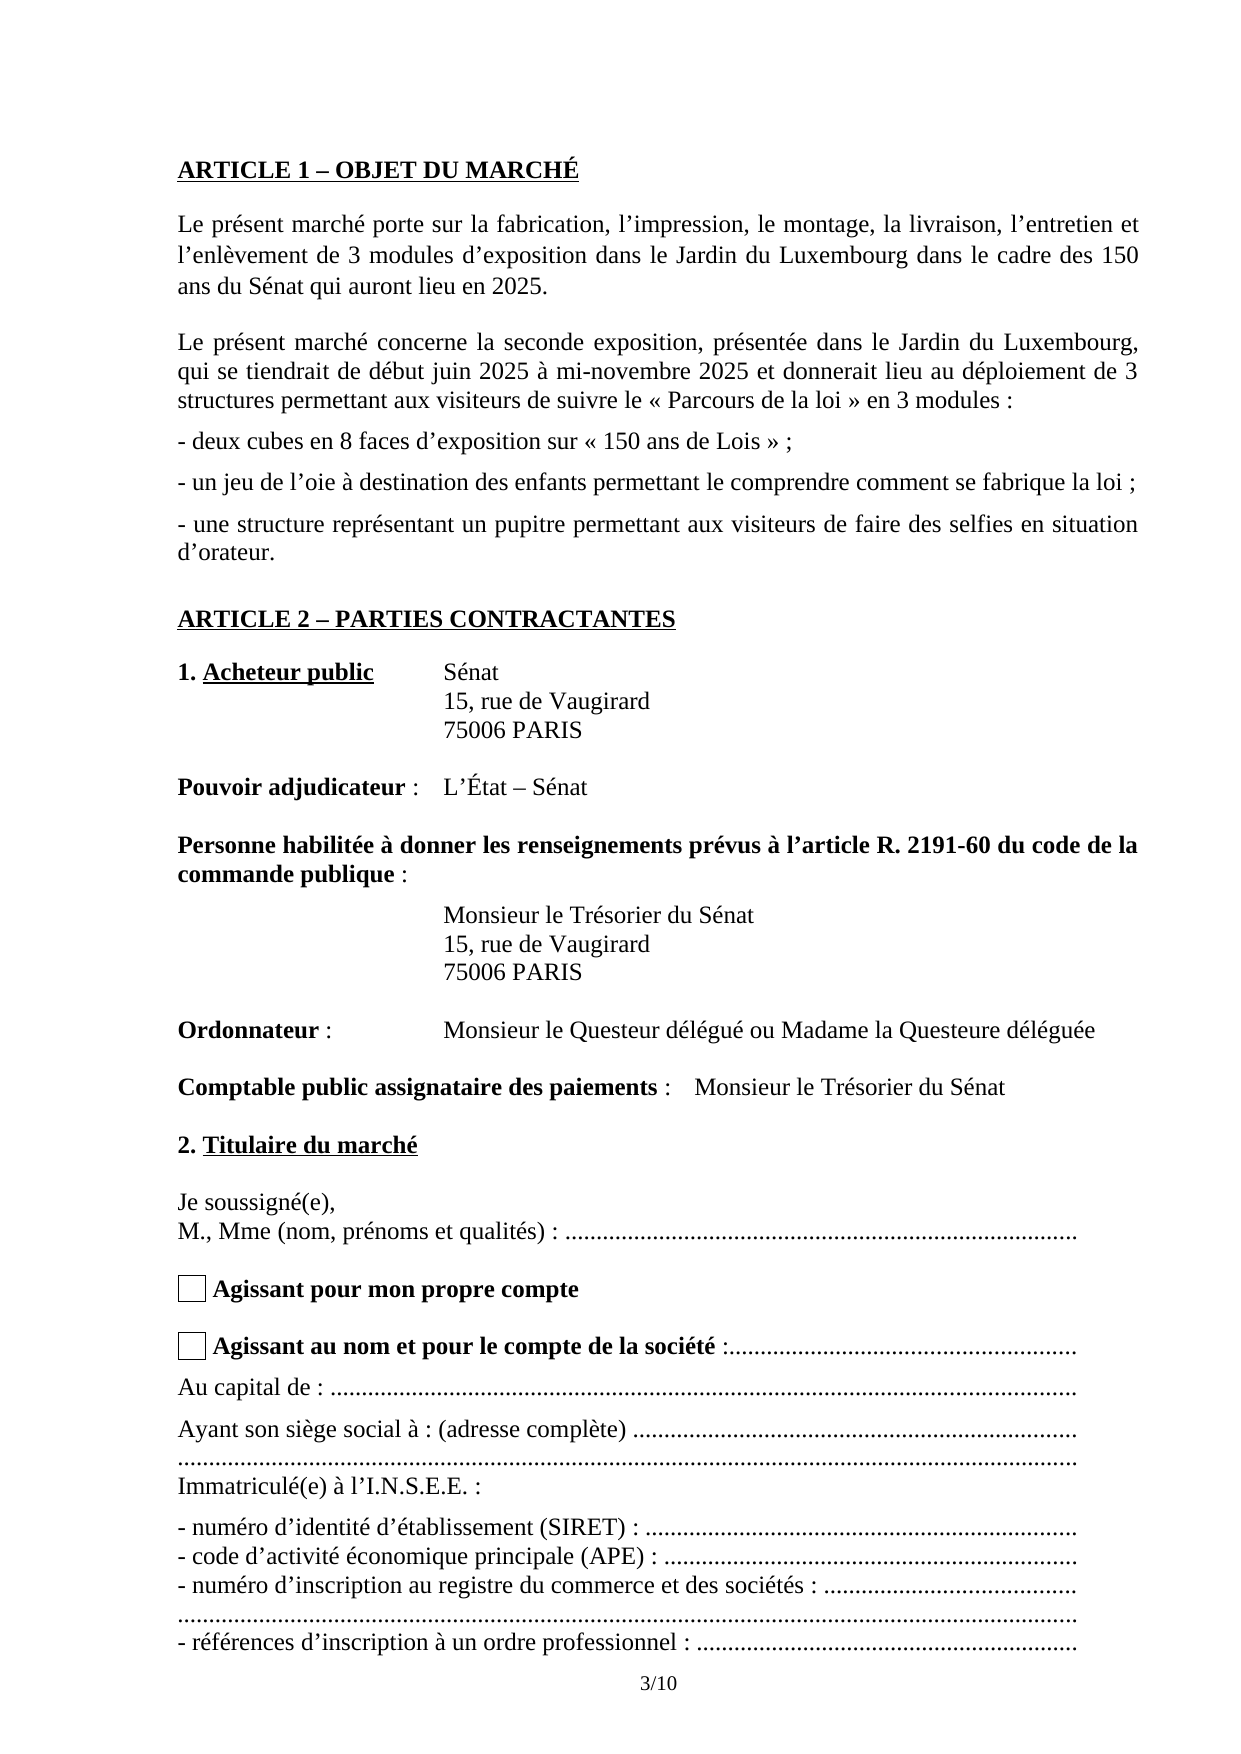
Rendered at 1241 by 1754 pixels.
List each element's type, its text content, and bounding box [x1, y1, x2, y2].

text - numéro d’inscription au registre du commerce et des sociétés : [177, 1570, 1137, 1599]
text Le présent marché concerne la seconde exposition, présentée dans le Jardin du Luxembourg, qui se tiendrait de début juin 2025 à mi-novembre 2025 et donnerait lieu au déploiement de 3 structures permettant aux visiteurs de suivre le « Parcours de la loi » en 3 modules : [177, 327, 1140, 414]
text - deux cubes en 8 faces d’exposition sur « 150 ans de Lois » ; [177, 426, 1140, 455]
text Personne habilitée à donner les renseignements prévus à l’article R. 2191-60 du code de la commande publique : [177, 830, 1140, 887]
text Je soussigné(e), [177, 1187, 1110, 1216]
text Comptable public assignataire des paiements : Monsieur le Trésorier du Sénat [177, 1072, 1140, 1101]
subtitle ARTICLE 2 – PARTIES CONTRACTANTES [177, 604, 1140, 632]
text - références d’inscription à un ordre professionnel : [177, 1627, 1137, 1656]
text 75006 PARIS [177, 957, 1140, 986]
text 75006 PARIS [177, 715, 1140, 744]
text Monsieur le Trésorier du Sénat [177, 900, 1140, 929]
text Le présent marché porte sur la fabrication, l’impression, le montage, la livraison, l’entretien et l’enlèvement de 3 modules d’exposition dans le Jardin du Luxembourg dans le cadre des 150 ans du Sénat qui auront lieu en 2025. [177, 209, 1140, 300]
text Agissant pour mon propre compte [177, 1274, 1110, 1302]
text Pouvoir adjudicateur : L’État – Sénat [177, 772, 1140, 801]
text 1. Acheteur public Sénat [177, 657, 1140, 686]
text - un jeu de l’oie à destination des enfants permettant le comprendre comment se fabrique la loi ; [177, 467, 1140, 496]
text 15, rue de Vaugirard [177, 686, 1140, 715]
text Ordonnateur : Monsieur le Questeur délégué ou Madame la Questeure déléguée [177, 1015, 1140, 1044]
text - numéro d’identité d’établissement (SIRET) : [177, 1512, 1137, 1541]
subtitle ARTICLE 1 – OBJET DU MARCHé [177, 156, 1140, 184]
text - code d’activité économique principale (APE) : [177, 1541, 1137, 1570]
text M., Mme (nom, prénoms et qualités) : [177, 1216, 1137, 1245]
text Immatriculé(e) à l’I.N.S.E.E. : [177, 1471, 1137, 1500]
text 2. Titulaire du marché [177, 1130, 1110, 1159]
text Au capital de : [177, 1372, 1137, 1401]
text - une structure représentant un pupitre permettant aux visiteurs de faire des selfies en situation d’orateur. [177, 509, 1140, 566]
text Agissant au nom et pour le compte de la société : [177, 1331, 1137, 1360]
text Ayant son siège social à : (adresse complète) [177, 1414, 1137, 1442]
text 15, rue de Vaugirard [177, 929, 1140, 957]
